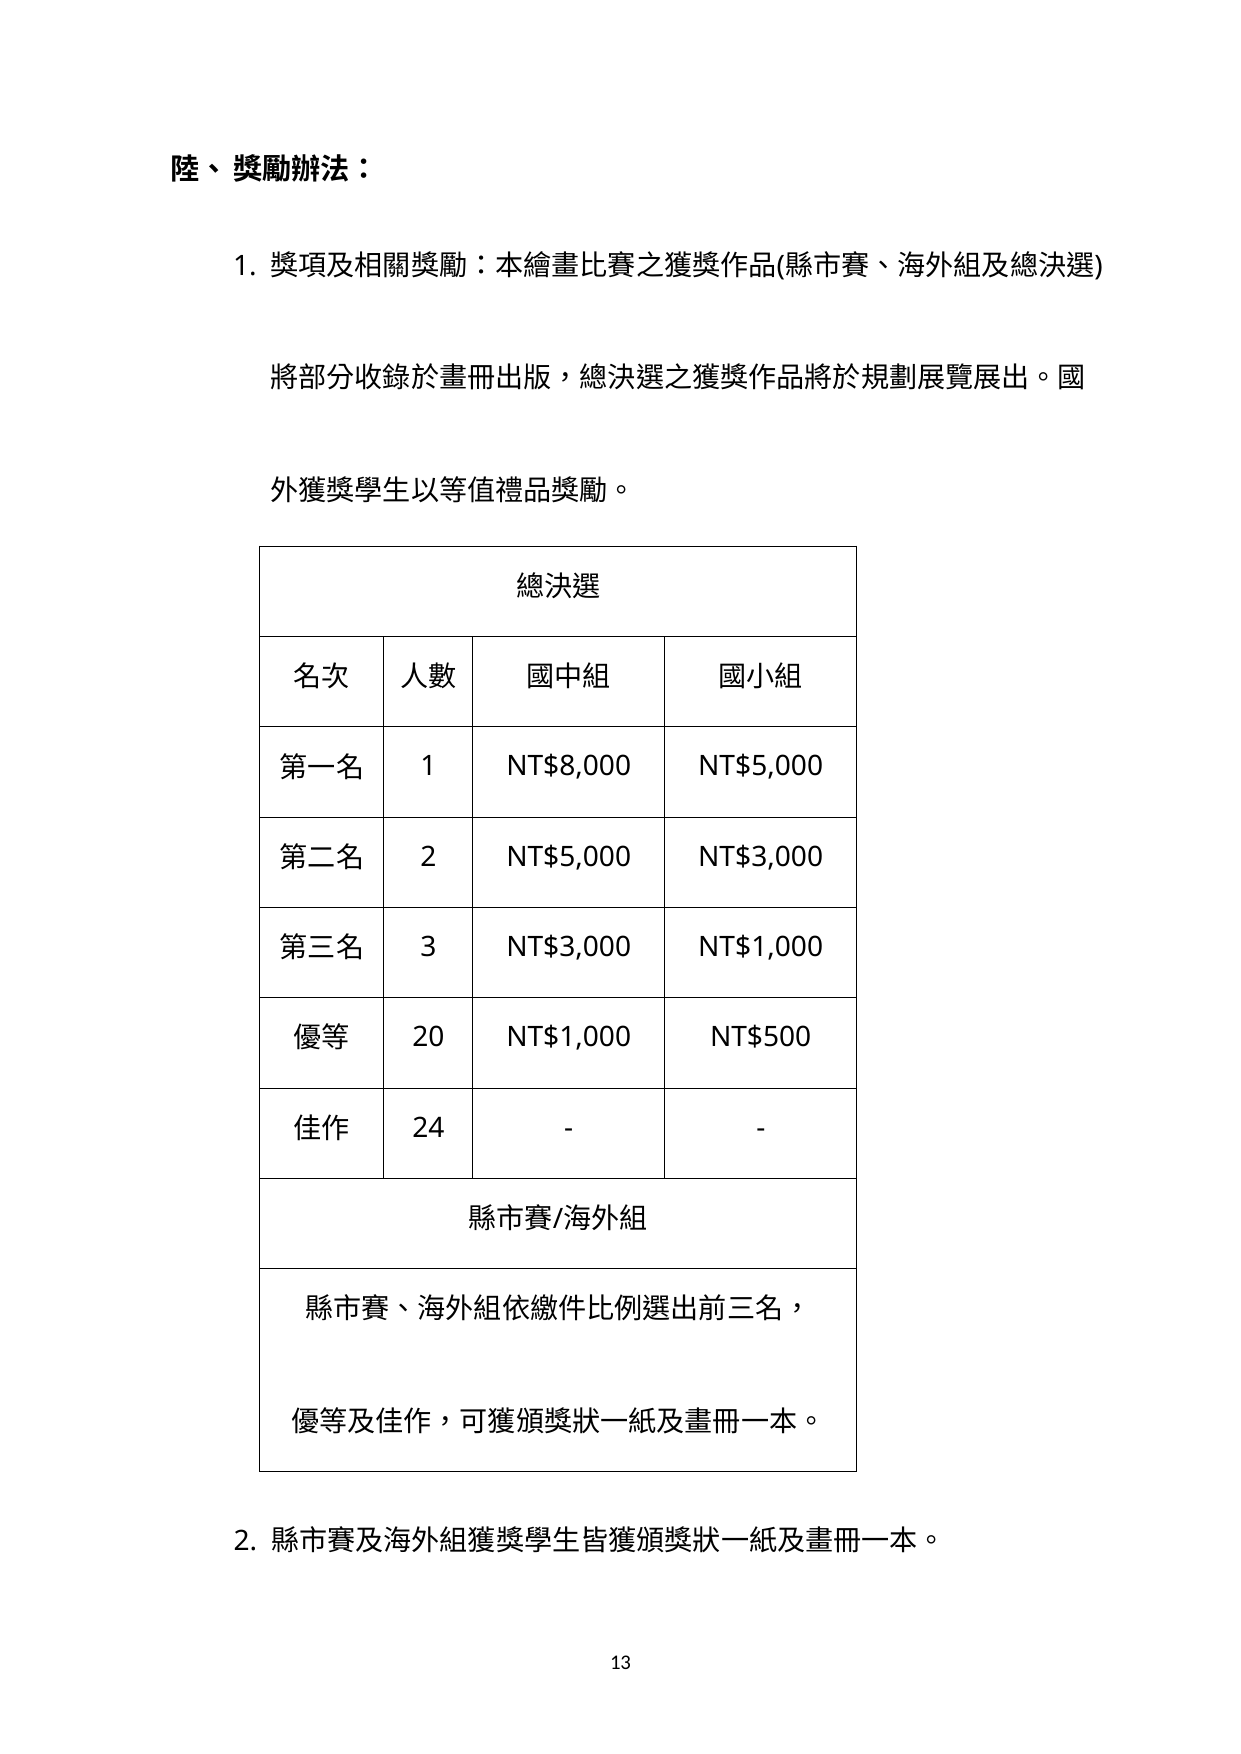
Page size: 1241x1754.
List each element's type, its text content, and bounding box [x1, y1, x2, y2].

table_cell 佳作 [260, 1089, 383, 1178]
table_cell 第一名 [260, 727, 383, 817]
table_cell NT$5,000 [665, 727, 856, 817]
table_header 總決選 [260, 547, 856, 636]
table_cell 1 [384, 727, 472, 817]
table_cell 優等 [260, 998, 383, 1087]
table_cell 20 [384, 998, 472, 1087]
list 縣市賽及海外組獲獎學生皆獲頒獎狀一紙及畫冊一本。 [233, 1501, 1107, 1576]
table_cell 國中組 [473, 637, 664, 726]
table_cell NT$500 [665, 998, 856, 1087]
table_cell NT$3,000 [473, 908, 664, 997]
table_cell NT$8,000 [473, 727, 664, 817]
text 獎勵辦法： [170, 129, 1107, 204]
table_cell 國小組 [665, 637, 856, 726]
table_cell - [473, 1089, 664, 1178]
table_cell 人數 [384, 637, 472, 726]
table_cell 24 [384, 1089, 472, 1178]
table_cell NT$3,000 [665, 818, 856, 907]
table_cell 第二名 [260, 818, 383, 907]
table_cell 第三名 [260, 908, 383, 997]
table_cell NT$1,000 [473, 998, 664, 1087]
table_cell 縣市賽/海外組 [260, 1179, 856, 1268]
table_cell NT$5,000 [473, 818, 664, 907]
table_cell 縣市賽、海外組依繳件比例選出前三名， 優等及佳作，可獲頒獎狀一紙及畫冊一本。 [260, 1269, 856, 1471]
table_cell 3 [384, 908, 472, 997]
table_cell NT$1,000 [665, 908, 856, 997]
table_cell 名次 [260, 637, 383, 726]
table_cell - [665, 1089, 856, 1178]
list 獎項及相關獎勵：本繪畫比賽之獲獎作品(縣市賽、海外組及總決選)將部分收錄於畫冊出版，總決選之獲獎作品將於規劃展覽展出。國外獲獎學生以等值禮品獎勵。 [233, 225, 1107, 525]
table_cell 2 [384, 818, 472, 907]
